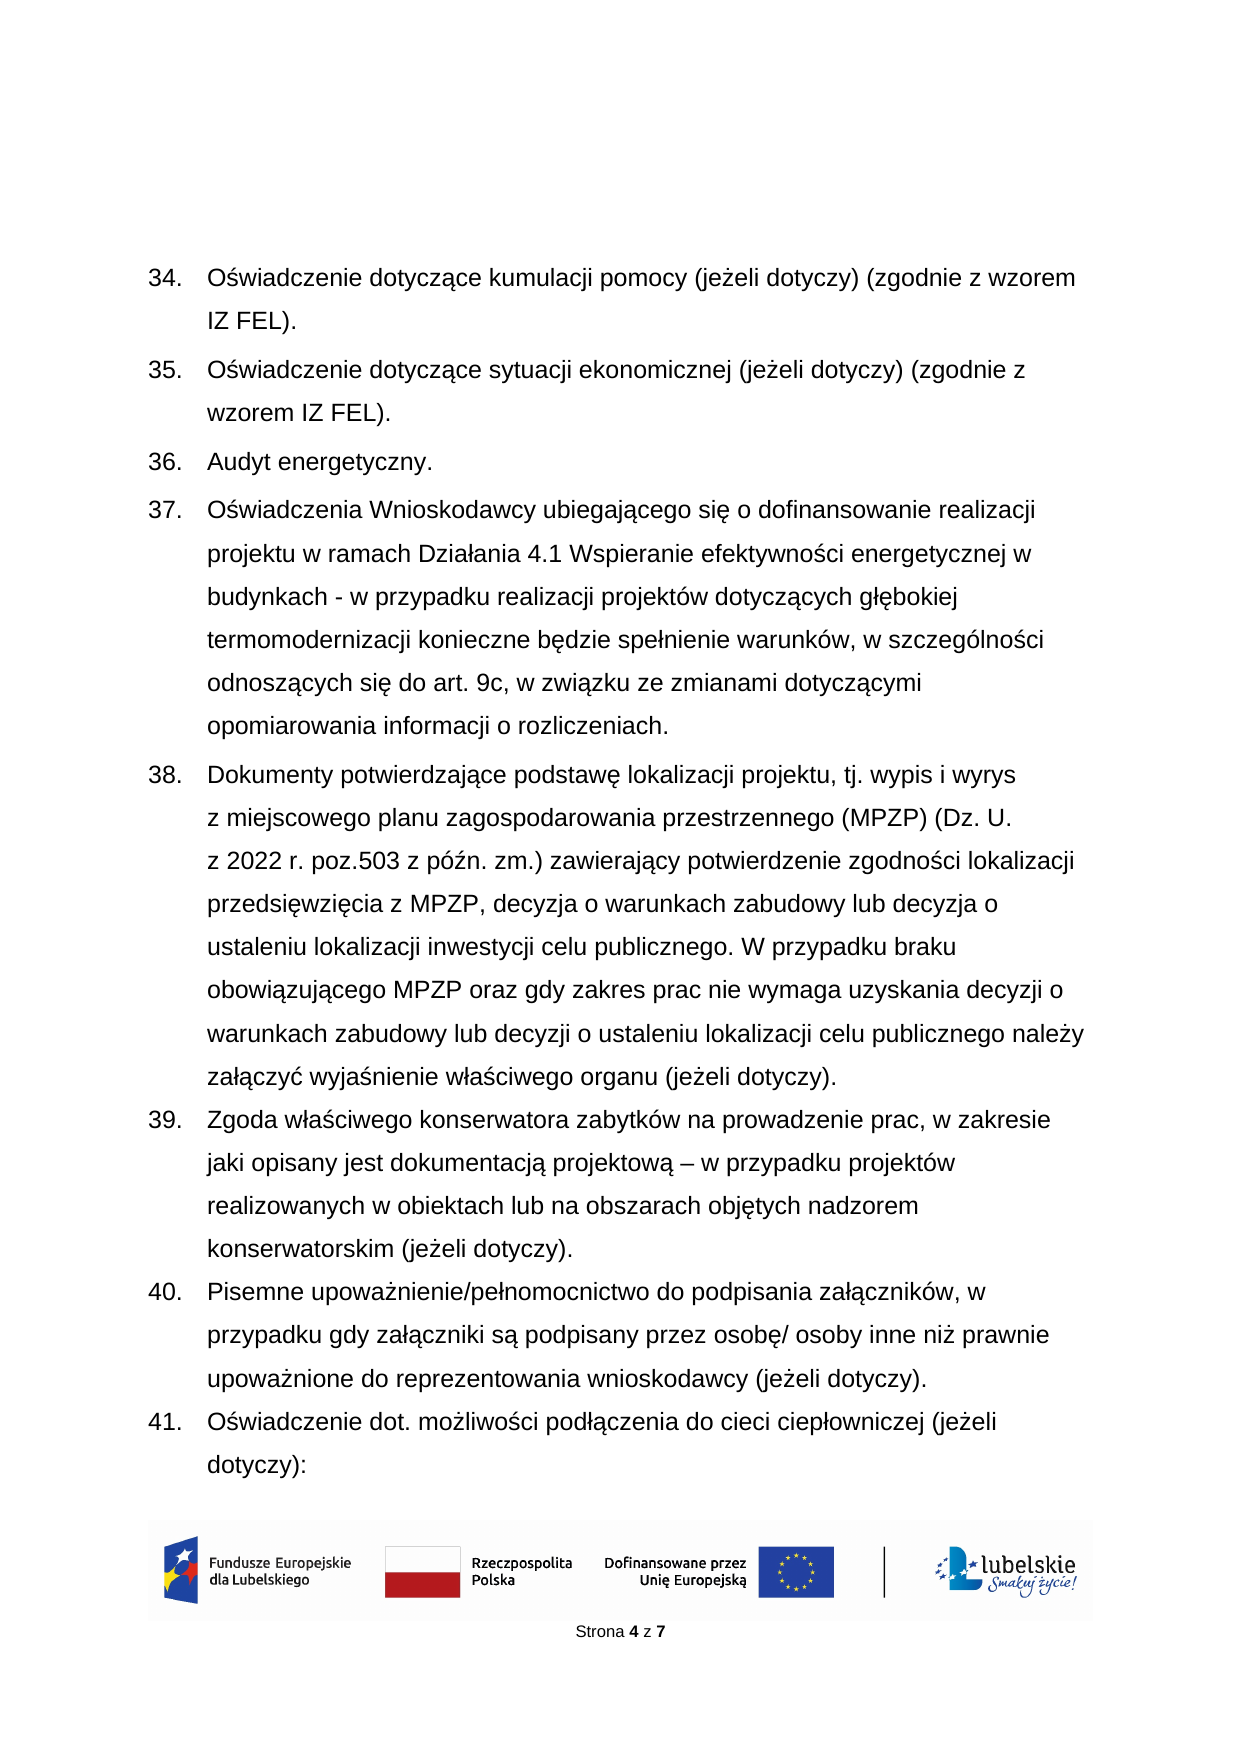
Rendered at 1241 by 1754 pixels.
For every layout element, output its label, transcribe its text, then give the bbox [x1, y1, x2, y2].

picture [147, 1520, 1093, 1621]
list Oświadczenie dot. możliwości podłączenia do cieci ciepłowniczej (jeżeli dotyczy): [148, 1407, 1093, 1478]
list Audyt energetyczny. [148, 447, 1093, 475]
list Oświadczenie dotyczące kumulacji pomocy (jeżeli dotyczy) (zgodnie z wzorem IZ FEL). [148, 263, 1093, 335]
list Oświadczenie dotyczące sytuacji ekonomicznej (jeżeli dotyczy) (zgodnie z wzorem IZ FEL). [148, 355, 1093, 427]
list Zgoda właściwego konserwatora zabytków na prowadzenie prac, w zakresie jaki opisany jest dokumentacją projektową – w przypadku projektów realizowanych w obiektach lub na obszarach objętych nadzorem konserwatorskim (jeżeli dotyczy). [148, 1105, 1093, 1263]
list Pisemne upoważnienie/pełnomocnictwo do podpisania załączników, w przypadku gdy załączniki są podpisany przez osobę/ osoby inne niż prawnie upoważnione do reprezentowania wnioskodawcy (jeżeli dotyczy). [148, 1277, 1093, 1392]
list Dokumenty potwierdzające podstawę lokalizacji projektu, tj. wypis i wyrys z miejscowego planu zagospodarowania przestrzennego (MPZP) (Dz. U. z 2022 r. poz.503 z późn. zm.) zawierający potwierdzenie zgodności lokalizacji przedsięwzięcia z MPZP, decyzja o warunkach zabudowy lub decyzja o ustaleniu lokalizacji inwestycji celu publicznego. W przypadku braku obowiązującego MPZP oraz gdy zakres prac nie wymaga uzyskania decyzji o warunkach zabudowy lub decyzji o ustaleniu lokalizacji celu publicznego należy załączyć wyjaśnienie właściwego organu (jeżeli dotyczy). [148, 760, 1093, 1090]
list Oświadczenia Wnioskodawcy ubiegającego się o dofinansowanie realizacji projektu w ramach Działania 4.1 Wspieranie efektywności energetycznej w budynkach - w przypadku realizacji projektów dotyczących głębokiej termomodernizacji konieczne będzie spełnienie warunków, w szczególności odnoszących się do art. 9c, w związku ze zmianami dotyczącymi opomiarowania informacji o rozliczeniach. [148, 495, 1093, 740]
